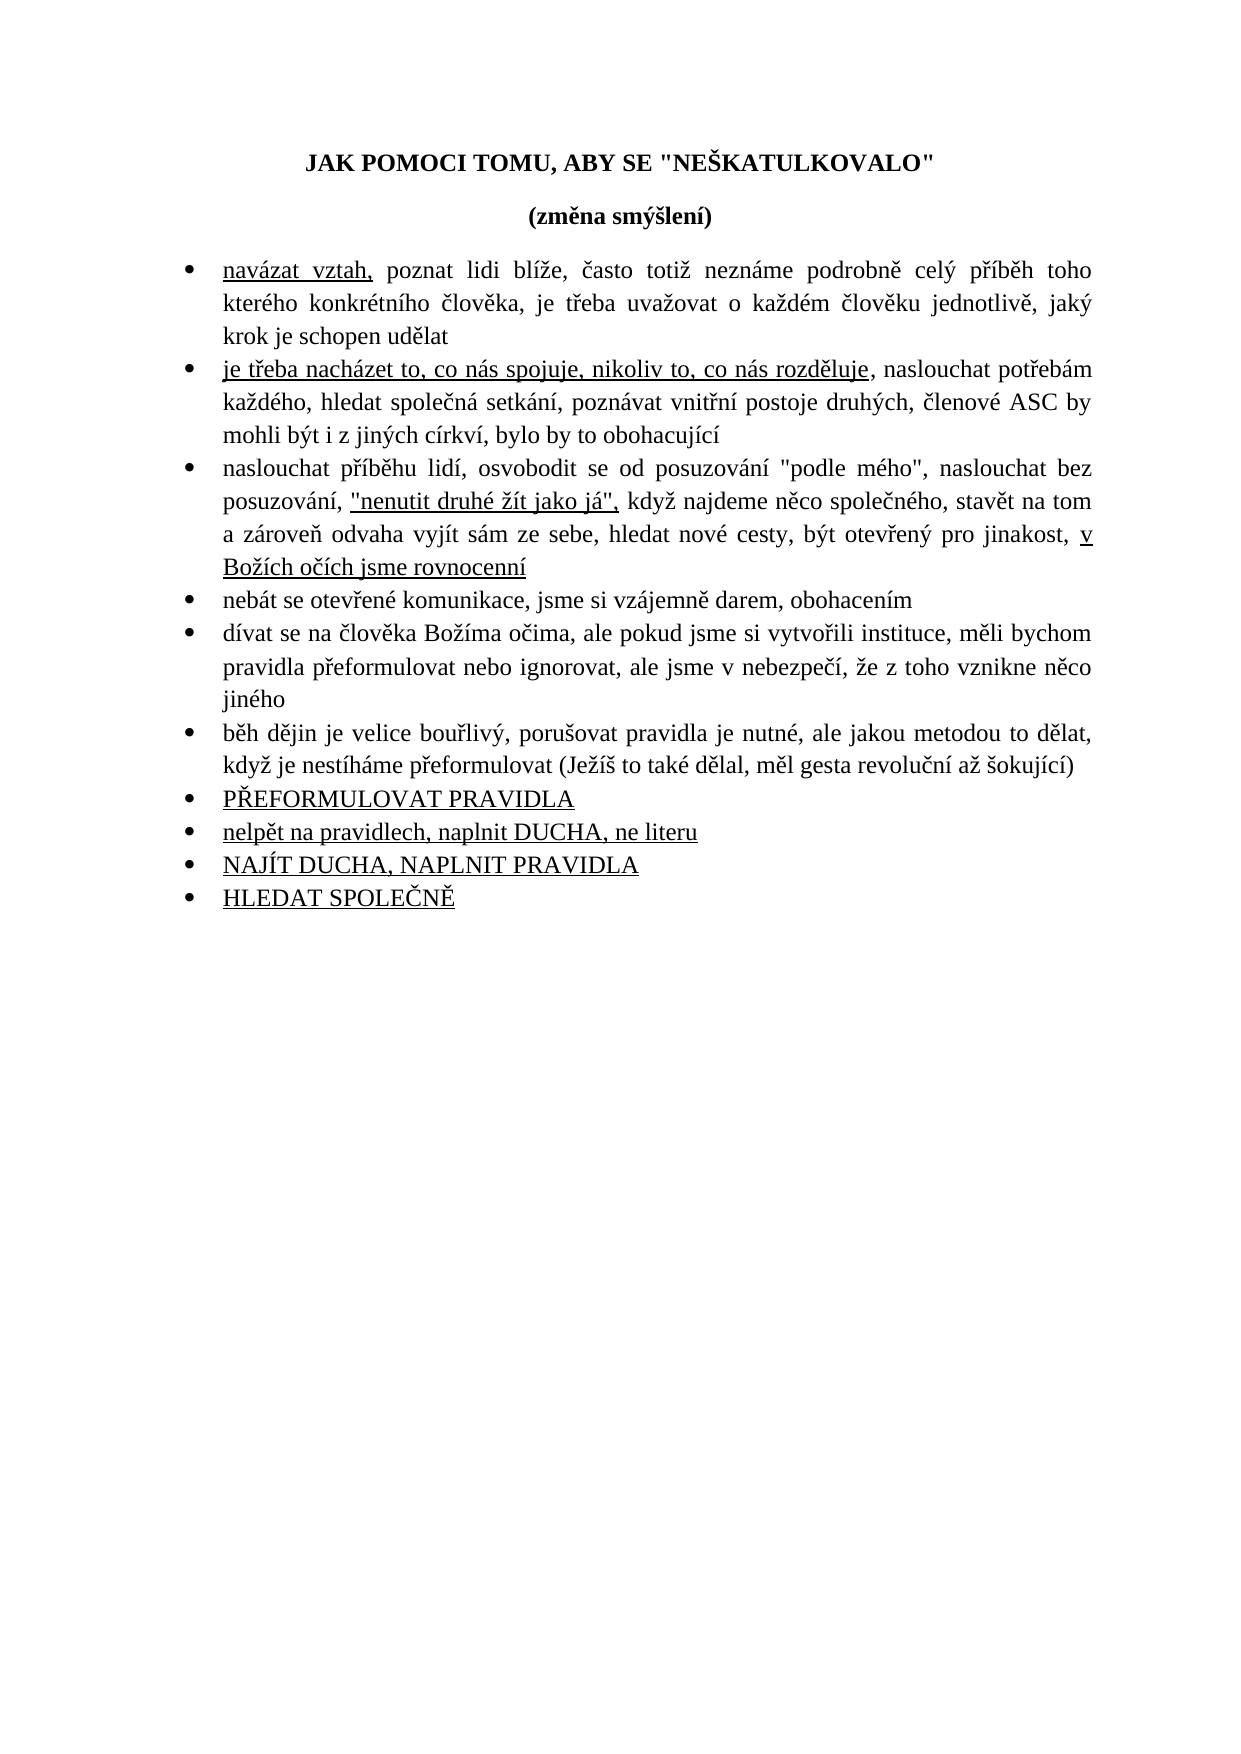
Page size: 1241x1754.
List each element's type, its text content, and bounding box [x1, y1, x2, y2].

list dívat se na člověka Božíma očima, ale pokud jsme si vytvořili instituce, měli bychom pravidla přeformulovat nebo ignorovat, ale jsme v nebezpečí, že z toho vznikne něco jiného [185, 618, 1093, 713]
list běh dějin je velice bouřlivý, porušovat pravidla je nutné, ale jakou metodou to dělat, když je nestíháme přeformulovat (Ježíš to také dělal, měl gesta revoluční až šokující) [185, 718, 1093, 779]
list nelpět na pravidlech, naplnit DUCHA, ne literu [185, 817, 1093, 845]
list HLEDAT SPOLEČNĚ [185, 883, 1093, 911]
list navázat vztah, poznat lidi blíže, často totiž neznáme podrobně celý příběh toho kterého konkrétního člověka, je třeba uvažovat o každém člověku jednotlivě, jaký krok je schopen udělat [185, 255, 1093, 350]
list je třeba nacházet to, co nás spojuje, nikoliv to, co nás rozděluje, naslouchat potřebám každého, hledat společná setkání, poznávat vnitřní postoje druhých, členové ASC by mohli být i z jiných církví, bylo by to obohacující [185, 354, 1093, 449]
text (změna smýšlení) [148, 201, 1093, 230]
list PŘEFORMULOVAT PRAVIDLA [185, 784, 1093, 812]
list naslouchat příběhu lidí, osvobodit se od posuzování "podle mého", naslouchat bez posuzování, "nenutit druhé žít jako já", když najdeme něco společného, stavět na tom a zároveň odvaha vyjít sám ze sebe, hledat nové cesty, být otevřený pro jinakost, v Božích očích jsme rovnocenní [185, 453, 1093, 581]
list nebát se otevřené komunikace, jsme si vzájemně darem, obohacením [185, 586, 1093, 614]
text JAK POMOCI TOMU, ABY SE "NEŠKATULKOVALO" [148, 148, 1093, 176]
list NAJÍT DUCHA, NAPLNIT PRAVIDLA [185, 850, 1093, 878]
